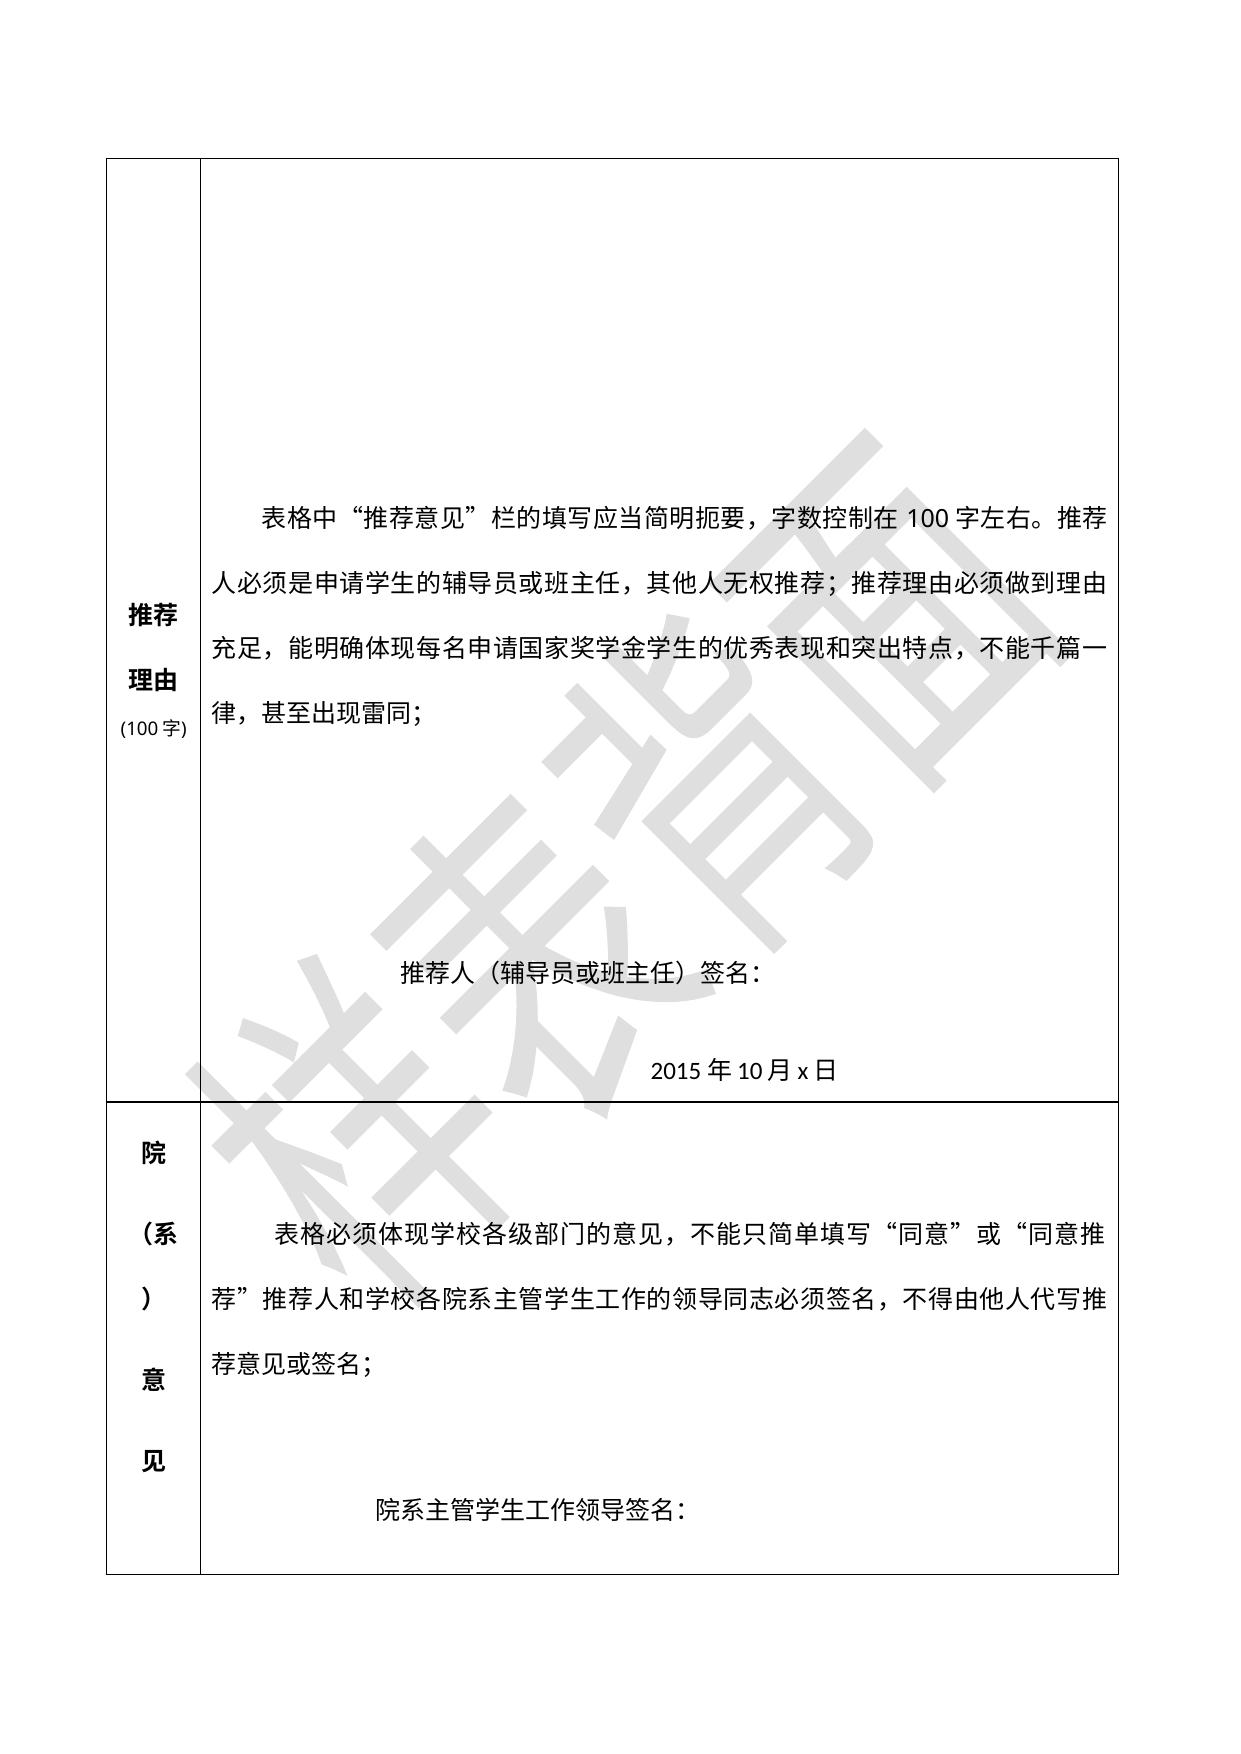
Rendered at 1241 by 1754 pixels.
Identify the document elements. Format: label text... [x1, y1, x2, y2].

table_header 推荐理由 (100字) [107, 159, 200, 1101]
table_cell 院 （系） 意 见 [107, 1103, 200, 1574]
table_header 表格中“推荐意见”栏的填写应当简明扼要，字数控制在100字左右。推荐人必须是申请学生的辅导员或班主任，其他人无权推荐；推荐理由必须做到理由充足，能明确体现每名申请国家奖学金学生的优秀表现和突出特点，不能千篇一律，甚至出现雷同； 推荐人（辅导员或班主任）签名： 2015 年10月x日 [201, 159, 1118, 1101]
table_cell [201, 1103, 1118, 1574]
